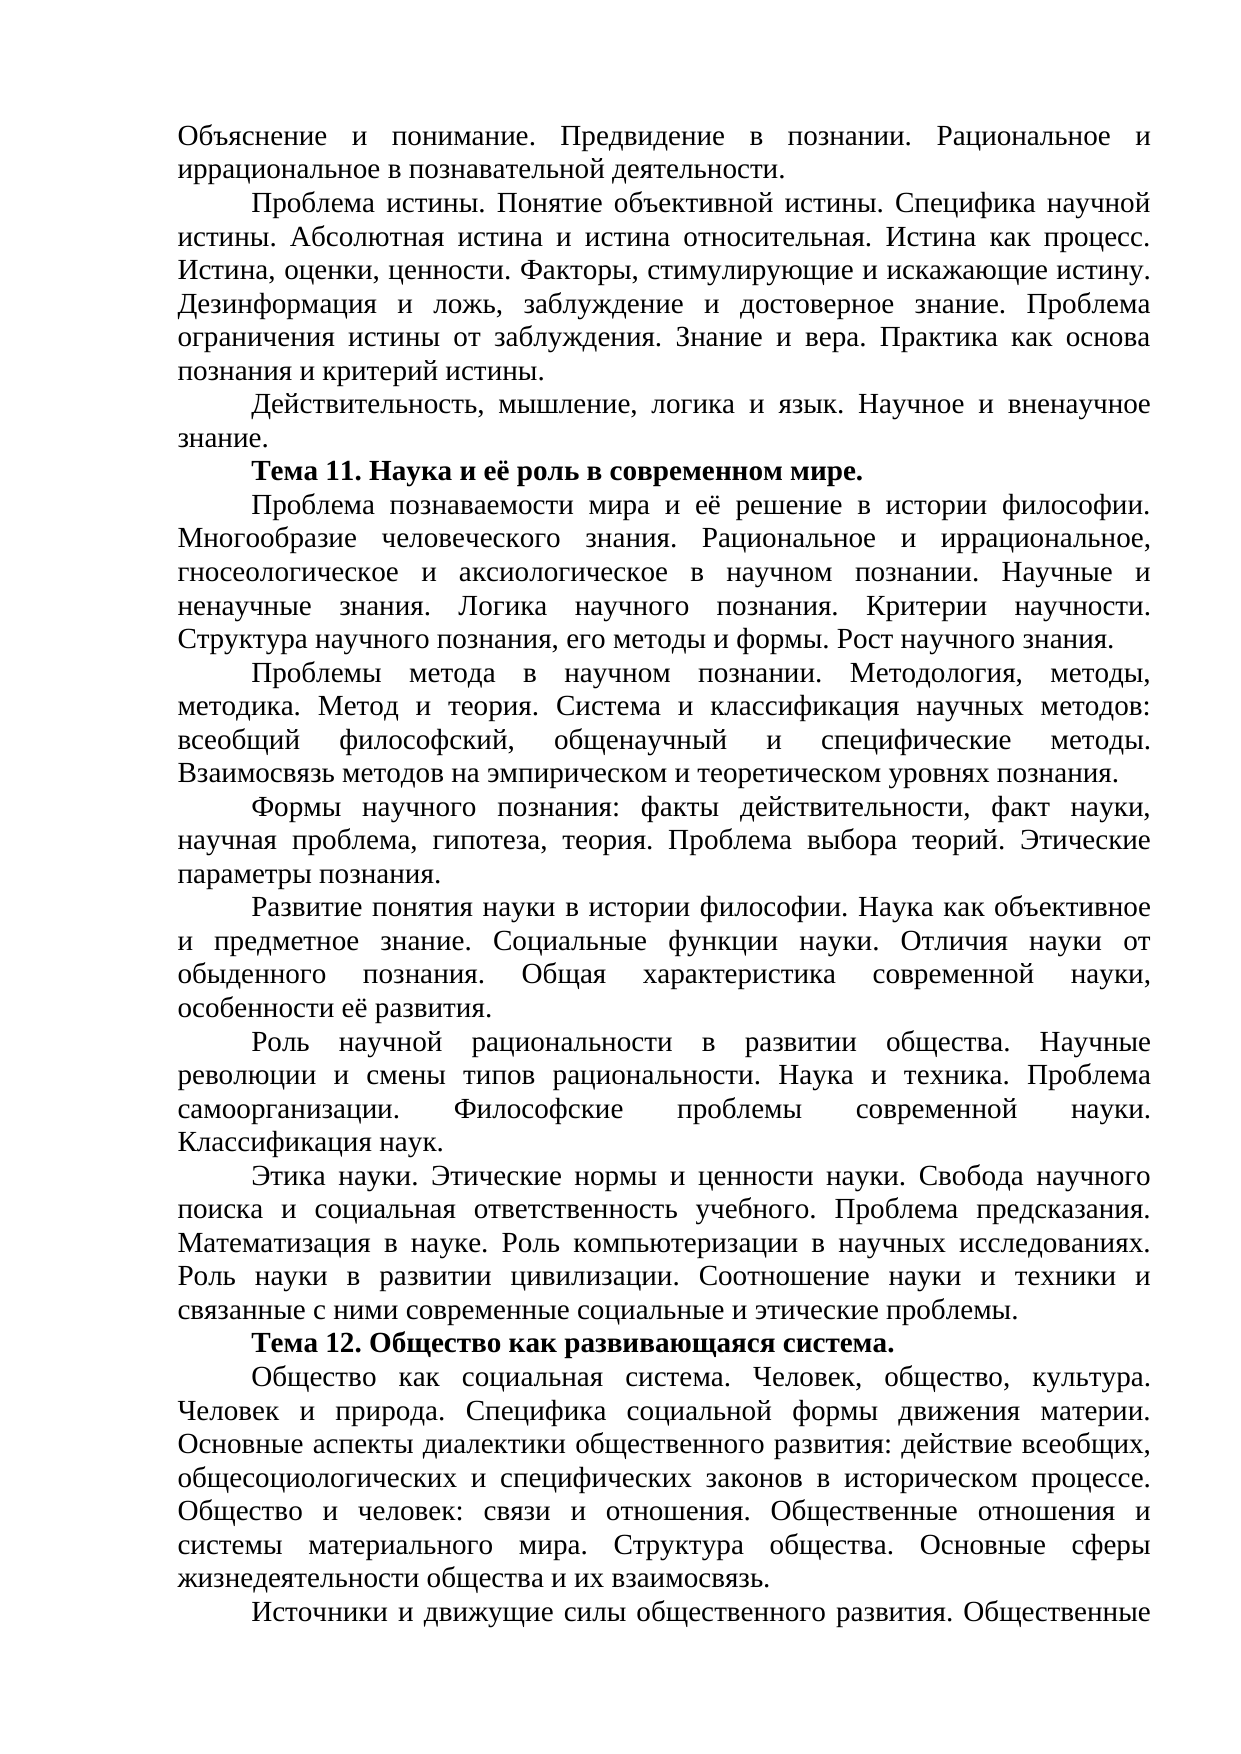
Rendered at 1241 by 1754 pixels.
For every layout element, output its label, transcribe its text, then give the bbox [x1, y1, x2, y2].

text Этика науки. Этические нормы и ценности науки. Свобода научного поиска и социальная ответственность учебного. Проблема предсказания. Математизация в науке. Роль компьютеризации в научных исследованиях. Роль науки в развитии цивилизации. Соотношение науки и техники и связанные с ними современные социальные и этические проблемы. [177, 1158, 1152, 1326]
text Тема 12. Общество как развивающаяся система. [177, 1326, 1152, 1359]
text Формы научного познания: факты действительности, факт науки, научная проблема, гипотеза, теория. Проблема выбора теорий. Этические параметры познания. [177, 789, 1152, 889]
text Развитие понятия науки в истории философии. Наука как объективное и предметное знание. Социальные функции науки. Отличия науки от обыденного познания. Общая характеристика современной науки, особенности её развития. [177, 889, 1152, 1024]
text Проблема познаваемости мира и её решение в истории философии. Многообразие человеческого знания. Рациональное и иррациональное, гносеологическое и аксиологическое в научном познании. Научные и ненаучные знания. Логика научного познания. Критерии научности. Структура научного познания, его методы и формы. Рост научного знания. [177, 487, 1152, 655]
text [177, 1594, 1152, 1627]
text Тема 11. Наука и её роль в современном мире. [177, 453, 1152, 487]
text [177, 118, 1152, 185]
text Действительность, мышление, логика и язык. Научное и вненаучное знание. [177, 386, 1152, 453]
text Проблема истины. Понятие объективной истины. Специфика научной истины. Абсолютная истина и истина относительная. Истина как процесс. Истина, оценки, ценности. Факторы, стимулирующие и искажающие истину. Дезинформация и ложь, заблуждение и достоверное знание. Проблема ограничения истины от заблуждения. Знание и вера. Практика как основа познания и критерий истины. [177, 185, 1152, 386]
text Проблемы метода в научном познании. Методология, методы, методика. Метод и теория. Система и классификация научных методов: всеобщий философский, общенаучный и специфические методы. Взаимосвязь методов на эмпирическом и теоретическом уровнях познания. [177, 655, 1152, 789]
text Роль научной рациональности в развитии общества. Научные революции и смены типов рациональности. Наука и техника. Проблема самоорганизации. Философские проблемы современной науки. Классификация наук. [177, 1024, 1152, 1158]
text Общество как социальная система. Человек, общество, культура. Человек и природа. Специфика социальной формы движения материи. Основные аспекты диалектики общественного развития: действие всеобщих, общесоциологических и специфических законов в историческом процессе. Общество и человек: связи и отношения. Общественные отношения и системы материального мира. Структура общества. Основные сферы жизнедеятельности общества и их взаимосвязь. [177, 1359, 1152, 1594]
